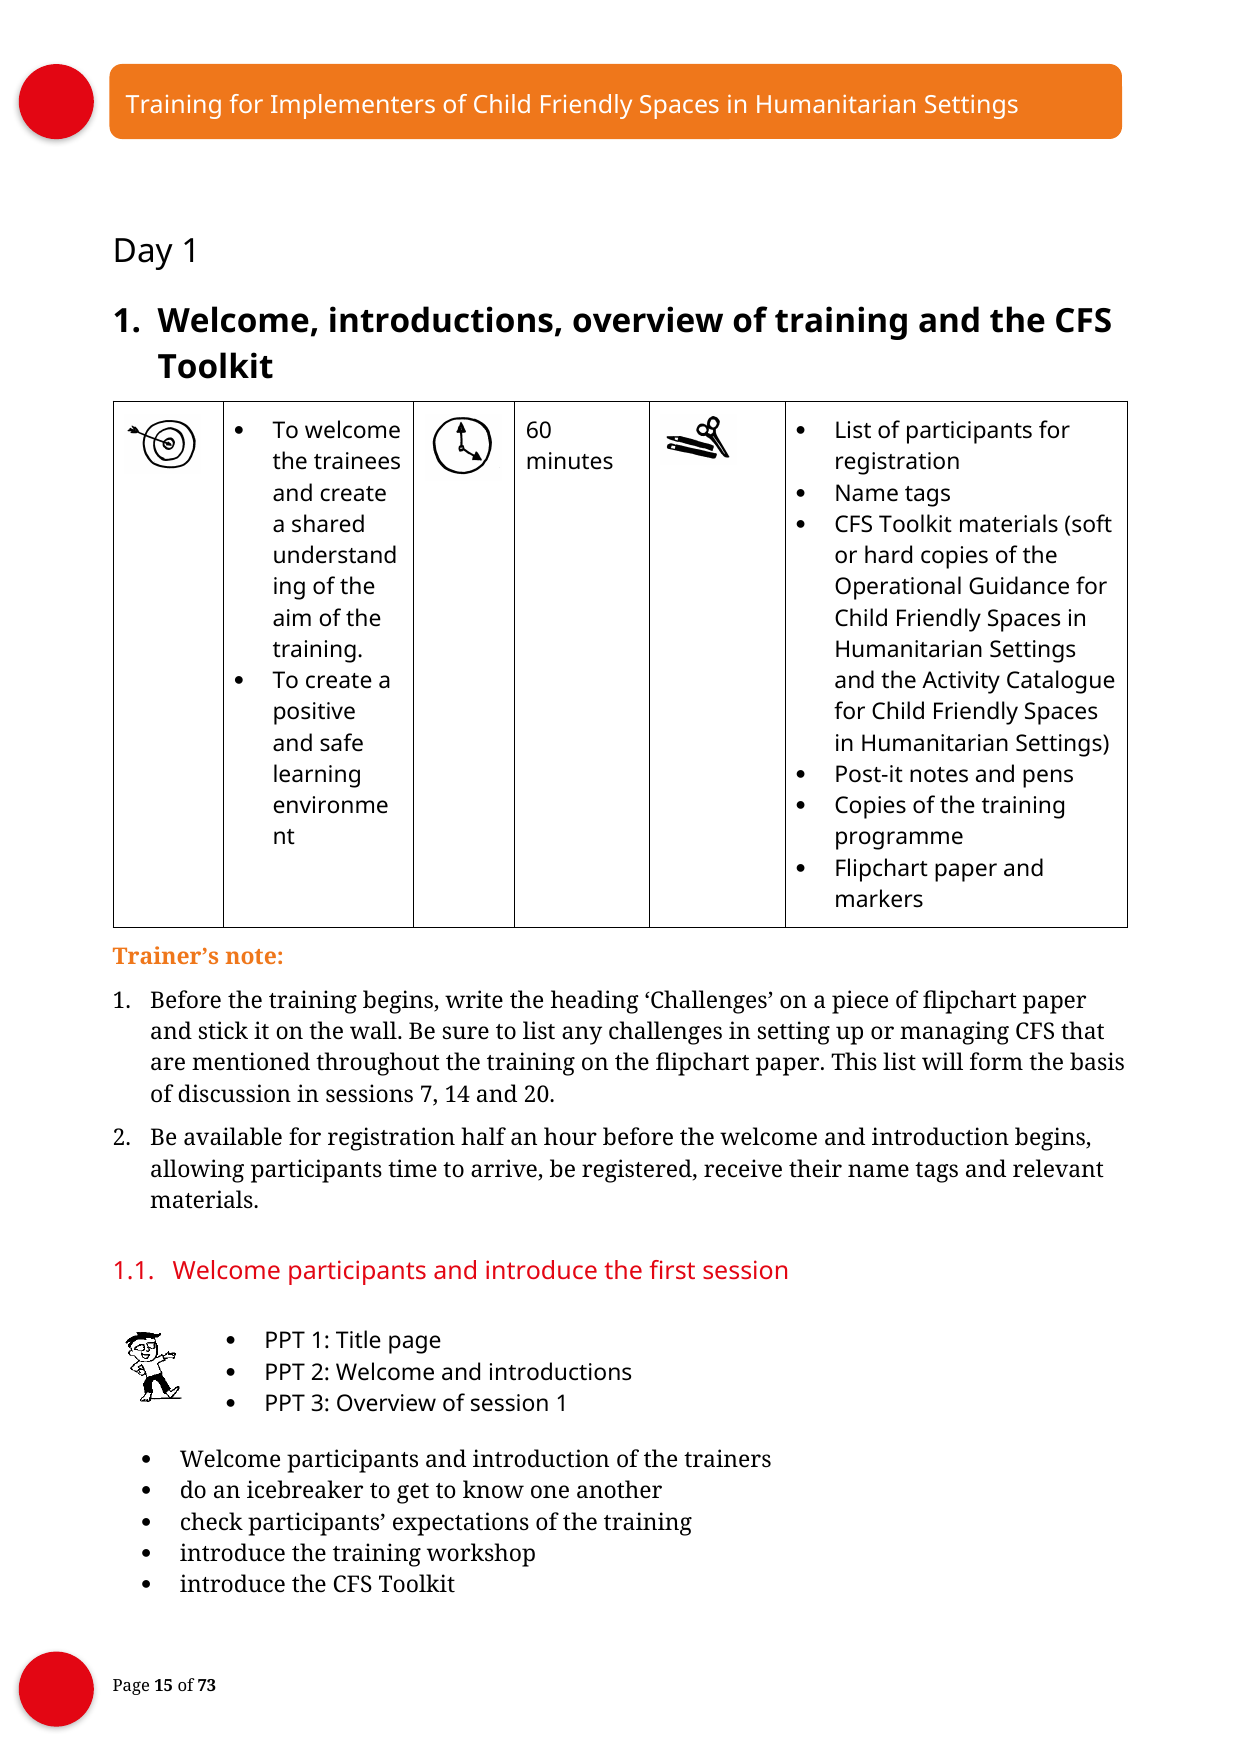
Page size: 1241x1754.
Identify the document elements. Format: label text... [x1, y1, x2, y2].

table_header List of participants for registration Name tags CFS Toolkit materials (soft or hard copies of the Operational Guidance for Child Friendly Spaces in Humanitarian Settings and the Activity Catalogue for Child Friendly Spaces in Humanitarian Settings) Post-it notes and pens Copies of the training programme Flipchart paper and markers [786, 402, 1127, 927]
list introduce the CFS Toolkit [142, 1568, 1128, 1599]
table_header PPT 1: Title page PPT 2: Welcome and introductions PPT 3: Overview of session 1 [215, 1312, 1127, 1430]
picture [123, 1324, 184, 1406]
table_header [114, 402, 223, 927]
picture [425, 414, 502, 481]
table_header [650, 402, 785, 927]
picture [660, 414, 738, 465]
list Welcome participants and introduction of the trainers [142, 1443, 1128, 1474]
list Be available for registration half an hour before the welcome and introduction begins, allowing participants time to arrive, be registered, receive their name tags and relevant materials. [112, 1121, 1128, 1215]
table_header 60 minutes [515, 402, 649, 927]
list check participants’ expectations of the training [142, 1505, 1128, 1537]
picture [124, 414, 202, 474]
table_header [414, 402, 514, 927]
subtitle Welcome, introductions, overview of training and the CFS Toolkit [112, 297, 1128, 388]
table_header [113, 1312, 215, 1430]
text Trainer’s note: [112, 940, 1128, 971]
table_header To welcome the trainees and create a shared understanding of the aim of the training. To create a positive and safe learning environment [224, 402, 413, 927]
subtitle Day 1 [112, 227, 1128, 272]
list Before the training begins, write the heading ‘Challenges’ on a piece of flipchart paper and stick it on the wall. Be sure to list any challenges in setting up or managing CFS that are mentioned throughout the training on the flipchart paper. This list will form the basis of discussion in sessions 7, 14 and 20. [112, 984, 1128, 1109]
list do an icebreaker to get to know one another [142, 1474, 1128, 1505]
subtitle Welcome participants and introduce the first session [112, 1253, 1128, 1287]
list introduce the training workshop [142, 1537, 1128, 1568]
